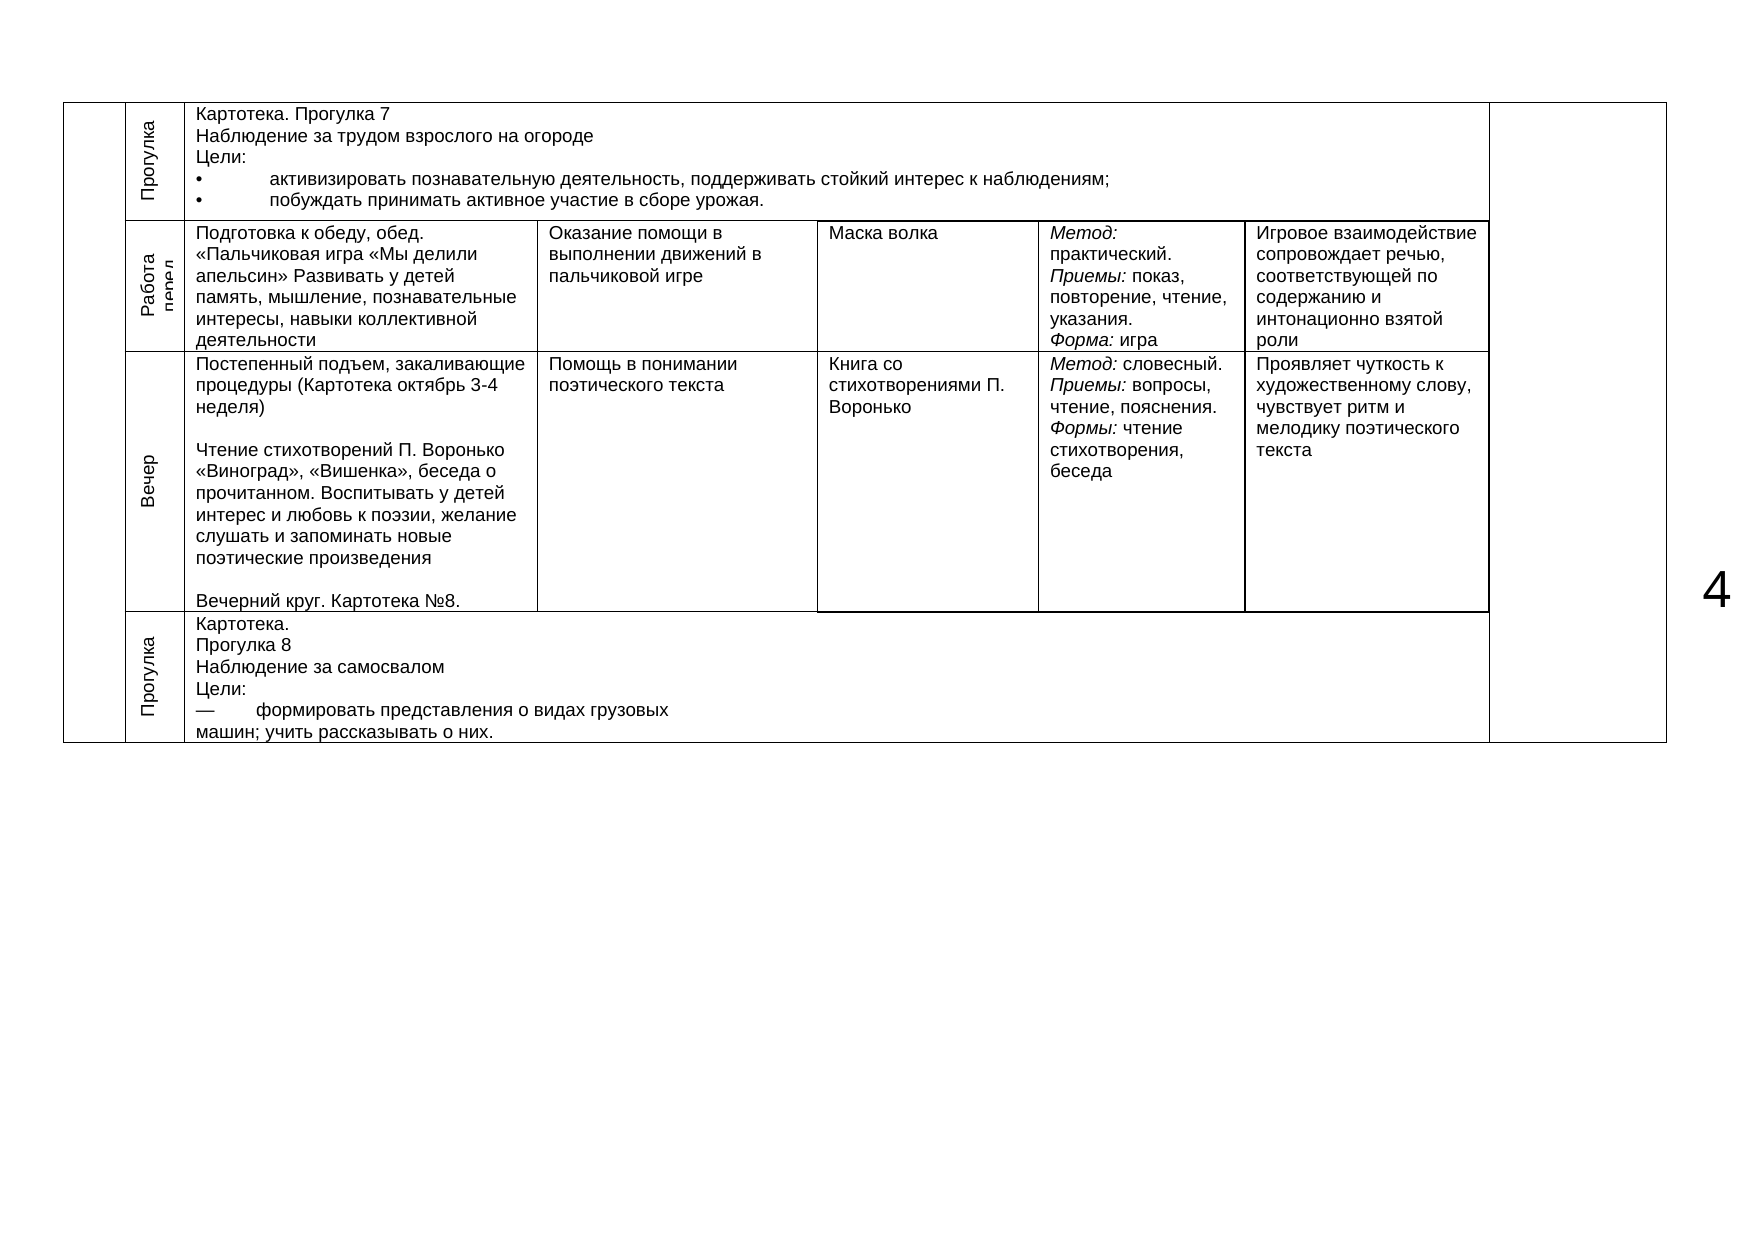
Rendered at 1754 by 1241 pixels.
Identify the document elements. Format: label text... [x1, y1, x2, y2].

table_cell Оказание помощи в выполнении движений в пальчиковой игре [538, 221, 817, 351]
table_cell Помощь в понимании поэтического текста [538, 352, 817, 611]
table_cell Игровое взаимодействие сопровождает речью, соответствующей по содержанию и интонационно взятой роли [1246, 222, 1488, 351]
table_cell Постепенный подъем, закаливающие процедуры (Картотека октябрь 3-4 неделя) Чтение стихотворений П. Воронько «Виноград», «Вишенка», беседа о прочитанном. Воспитывать у детей интерес и любовь к поэзии, желание слушать и запоминать новые поэтические произведения Вечерний круг. Картотека №8. [185, 352, 537, 611]
table_cell Маска волка [818, 222, 1038, 351]
table_cell Подготовка к обеду, обед. «Пальчиковая игра «Мы делили апельсин» Развивать у детей память, мышление, познавательные интересы, навыки коллективной деятельности [185, 221, 537, 351]
table_cell Картотека. Прогулка 8 Наблюдение за самосвалом Цели: — формировать представления о видах грузовых машин; учить рассказывать о них. [185, 612, 1489, 742]
table_cell Проявляет чуткость к художественному слову, чувствует ритм и мелодику поэтического текста [1246, 352, 1488, 611]
table_cell Метод: словесный. Приемы: вопросы, чтение, пояснения. Формы: чтение стихотворения, беседа [1039, 352, 1244, 611]
table_cell Прогулка [126, 103, 184, 220]
table_cell Картотека. Прогулка 7 Наблюдение за трудом взрослого на огороде Цели: • активизировать познавательную деятельность, поддерживать стойкий интерес к наблюдениям; • побуждать принимать активное участие в сборе урожая. [185, 103, 1489, 220]
table_cell Работа перед сном, КГН [126, 221, 184, 351]
table_cell Вечер [126, 352, 184, 611]
table_cell Прогулка [126, 612, 184, 742]
table_cell Книга со стихотворениями П. Воронько [818, 352, 1038, 611]
table_cell Метод: практический. Приемы: показ, повторение, чтение, указания. Форма: игра [1039, 222, 1244, 351]
